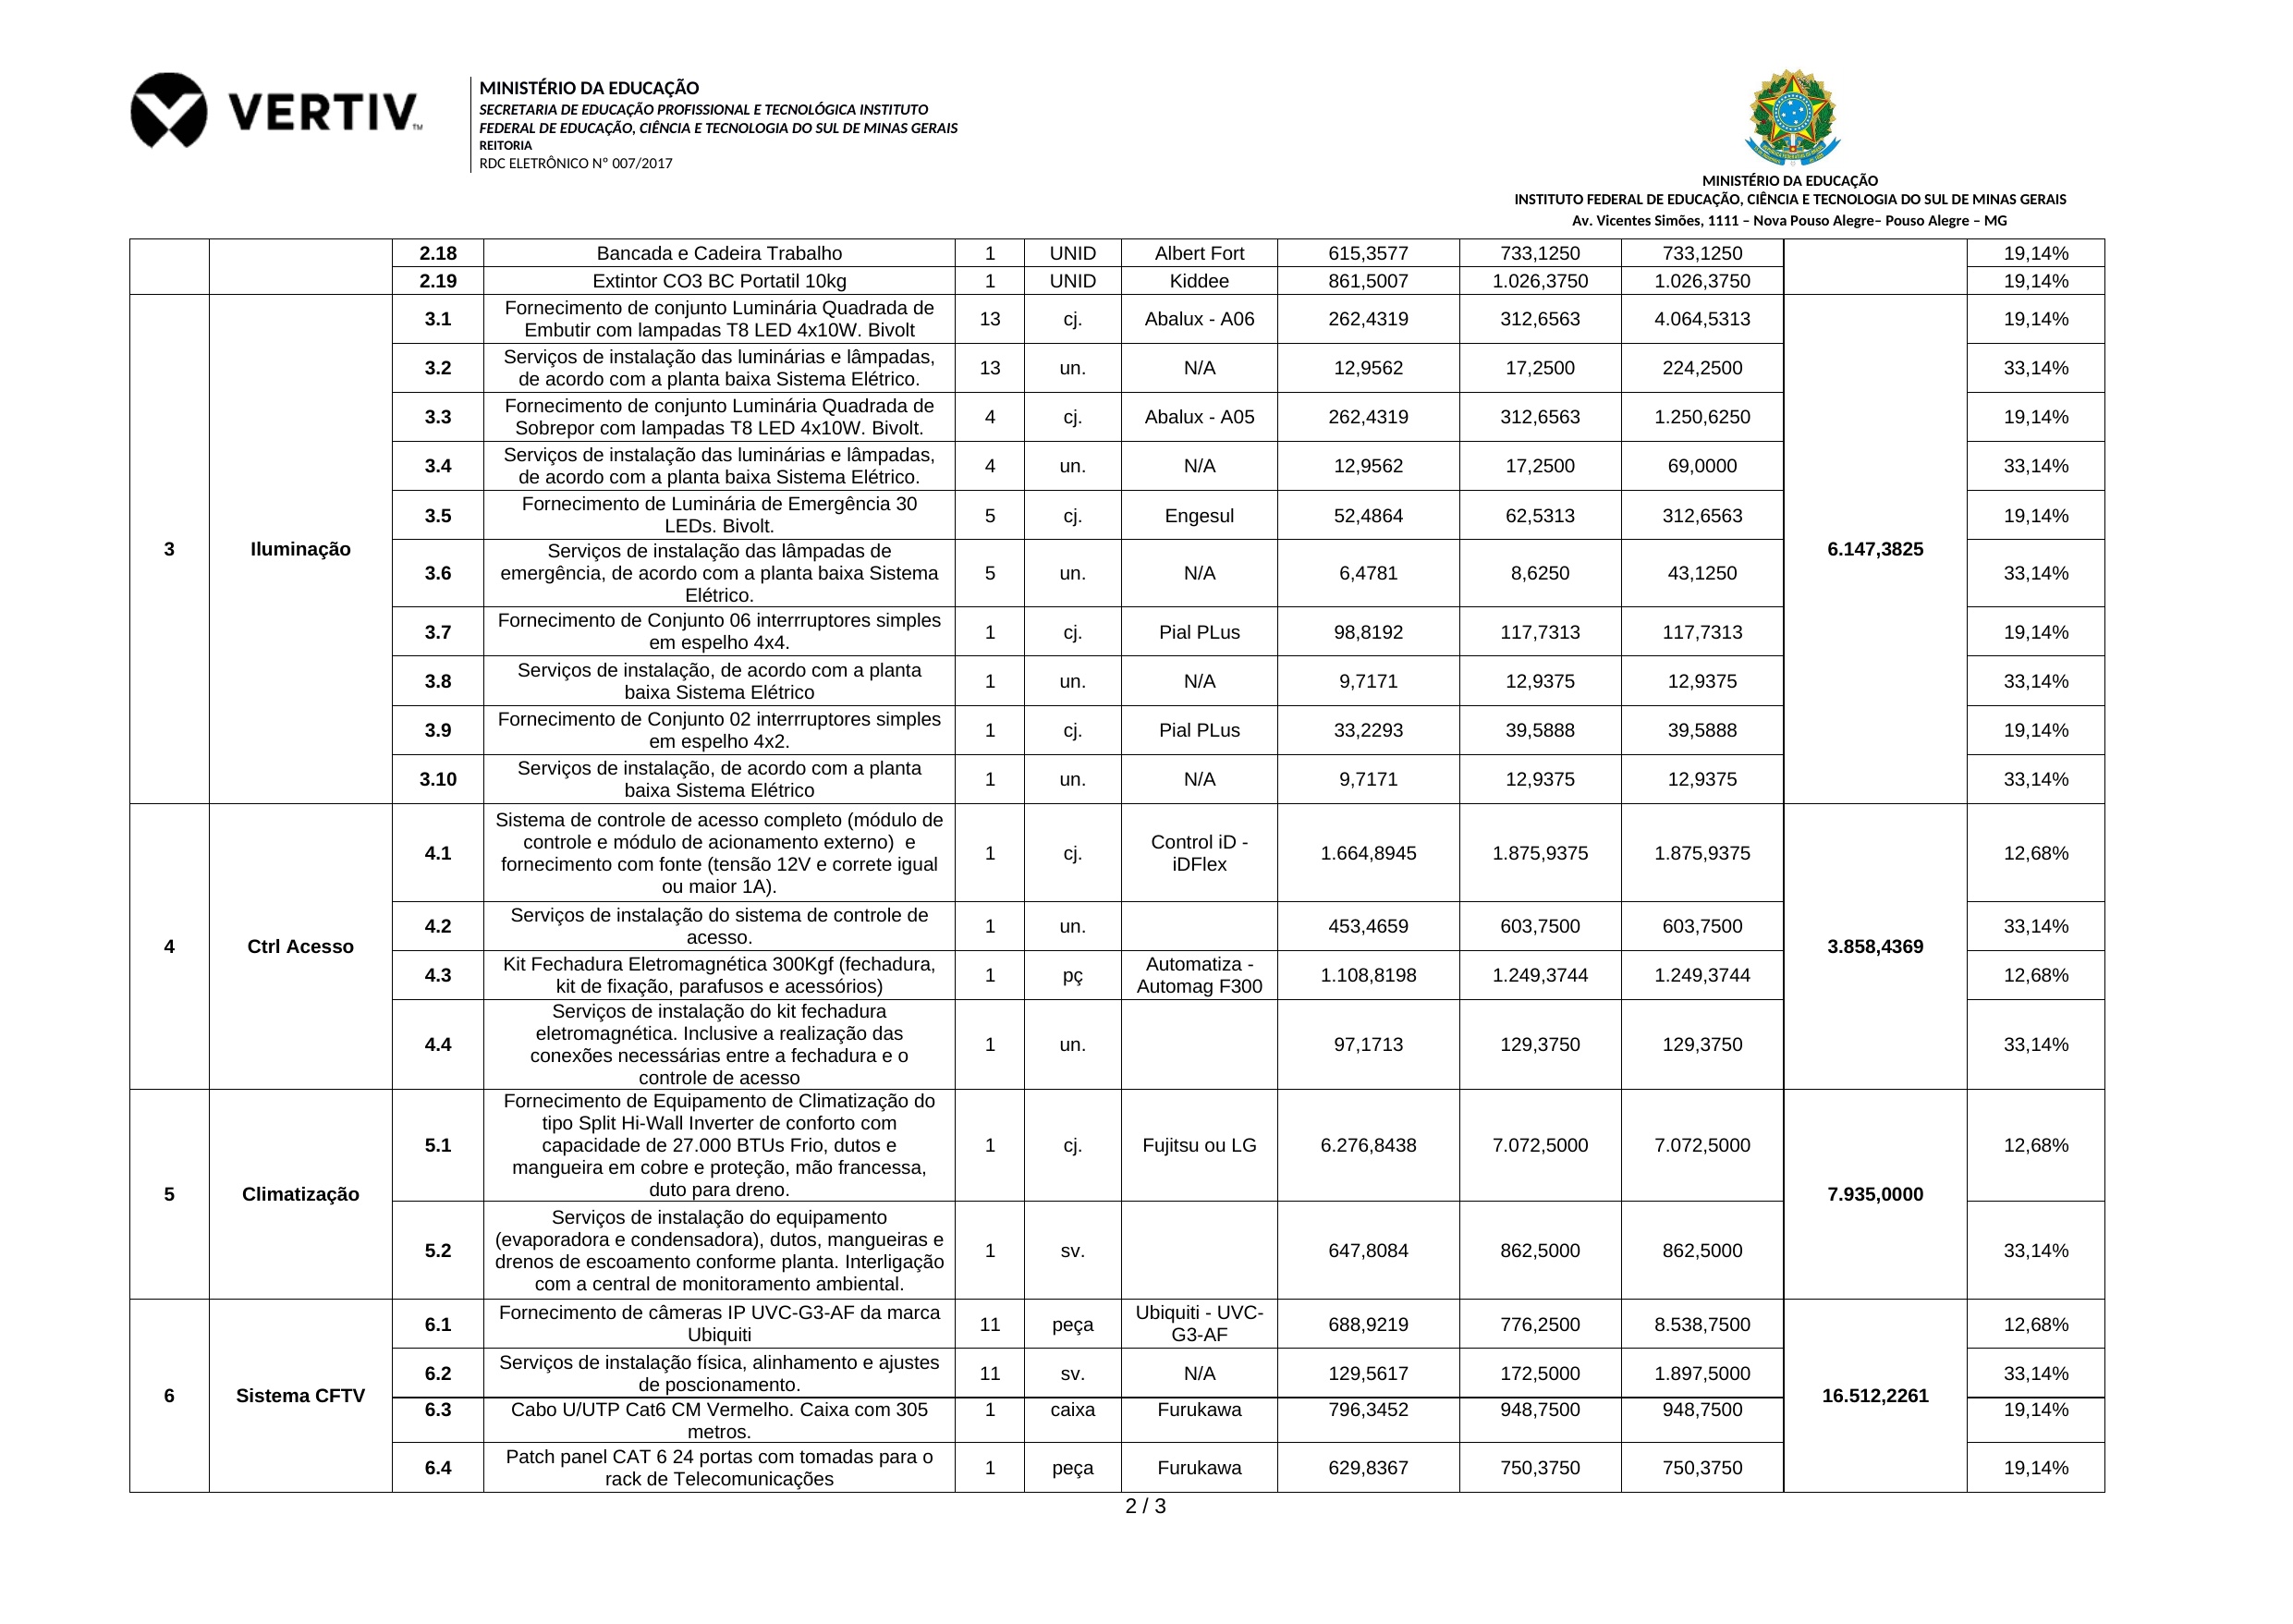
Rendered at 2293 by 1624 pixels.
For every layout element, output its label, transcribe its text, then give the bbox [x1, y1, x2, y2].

table_cell 1 [956, 1398, 1024, 1442]
table_cell 603,7500 [1460, 902, 1621, 950]
table_cell Albert Fort [1122, 239, 1277, 266]
table_cell 6 [130, 1300, 209, 1491]
table_cell 3.2 [393, 344, 483, 392]
table_cell 1 [956, 706, 1024, 754]
table_cell Serviços de instalação das lâmpadas de emergência, de acordo com a planta baixa Sistema Elétrico. [484, 540, 955, 606]
table_cell 1 [956, 1202, 1024, 1299]
table_cell Fornecimento de conjunto Luminária Quadrada de Sobrepor com lampadas T8 LED 4x10W. Bivolt. [484, 393, 955, 441]
table_cell 43,1250 [1622, 540, 1783, 606]
table_cell 33,14% [1968, 656, 2104, 704]
table_cell 1 [956, 607, 1024, 655]
table_cell un. [1025, 1000, 1121, 1089]
table_cell Kiddee [1122, 267, 1277, 294]
table_cell 5 [130, 1090, 209, 1299]
table_cell 4 [130, 804, 209, 1089]
table_cell 9,7171 [1278, 656, 1459, 704]
table_cell 19,14% [1968, 706, 2104, 754]
table_cell 1 [956, 755, 1024, 803]
table_cell Fornecimento de Conjunto 06 interrruptores simples em espelho 4x4. [484, 607, 955, 655]
table_cell 39,5888 [1622, 706, 1783, 754]
table_cell Sistema de controle de acesso completo (módulo de controle e módulo de acionamento externo) e fornecimento com fonte (tensão 12V e correte igual ou maior 1A). [484, 804, 955, 901]
table_cell 5.2 [393, 1202, 483, 1299]
table_cell 11 [956, 1349, 1024, 1397]
table_cell sv. [1025, 1202, 1121, 1299]
table_cell 9,7171 [1278, 755, 1459, 803]
table_cell un. [1025, 902, 1121, 950]
table_cell Abalux - A05 [1122, 393, 1277, 441]
table_cell Fornecimento de conjunto Luminária Quadrada de Embutir com lampadas T8 LED 4x10W. Bivolt [484, 295, 955, 343]
table_cell Control iD - iDFlex [1122, 804, 1277, 901]
table_cell cj. [1025, 491, 1121, 539]
table_cell Fornecimento de câmeras IP UVC-G3-AF da marca Ubiquiti [484, 1300, 955, 1348]
table_cell 862,5000 [1622, 1202, 1783, 1299]
table_cell cj. [1025, 1090, 1121, 1201]
table_cell 1 [956, 951, 1024, 999]
table_cell 17,2500 [1460, 344, 1621, 392]
table_cell 62,5313 [1460, 491, 1621, 539]
table_cell 33,14% [1968, 442, 2104, 490]
table_cell 5.1 [393, 1090, 483, 1201]
table_cell 224,2500 [1622, 344, 1783, 392]
table_cell 19,14% [1968, 267, 2104, 294]
table_cell 19,14% [1968, 491, 2104, 539]
table_cell 33,14% [1968, 902, 2104, 950]
table_cell un. [1025, 442, 1121, 490]
table_cell UNID [1025, 239, 1121, 266]
table_cell 1.875,9375 [1622, 804, 1783, 901]
table_cell 12,9375 [1622, 755, 1783, 803]
table_cell Furukawa [1122, 1398, 1277, 1442]
table_cell 1 [956, 902, 1024, 950]
table_cell 8.538,7500 [1622, 1300, 1783, 1348]
table_cell 129,3750 [1460, 1000, 1621, 1089]
table_cell 3.10 [393, 755, 483, 803]
table_cell 19,14% [1968, 607, 2104, 655]
table_cell 33,14% [1968, 755, 2104, 803]
table_cell 6.2 [393, 1349, 483, 1397]
table_cell 862,5000 [1460, 1202, 1621, 1299]
table_cell 4.4 [393, 1000, 483, 1089]
table_cell Iluminação [210, 295, 392, 803]
table_cell 5 [956, 540, 1024, 606]
table_cell 776,2500 [1460, 1300, 1621, 1348]
table_cell [1122, 1202, 1277, 1299]
table_cell 19,14% [1968, 1443, 2104, 1491]
table_cell 52,4864 [1278, 491, 1459, 539]
table_cell 3.8 [393, 656, 483, 704]
table_cell N/A [1122, 540, 1277, 606]
table_cell 1.250,6250 [1622, 393, 1783, 441]
table_cell Serviços de instalação das luminárias e lâmpadas, de acordo com a planta baixa Sistema Elétrico. [484, 442, 955, 490]
table_cell 39,5888 [1460, 706, 1621, 754]
table_cell 603,7500 [1622, 902, 1783, 950]
table_cell Kit Fechadura Eletromagnética 300Kgf (fechadura, kit de fixação, parafusos e acessórios) [484, 951, 955, 999]
table_cell 1.026,3750 [1622, 267, 1783, 294]
table_cell Ubiquiti - UVC-G3-AF [1122, 1300, 1277, 1348]
table_cell cj. [1025, 607, 1121, 655]
table_cell N/A [1122, 656, 1277, 704]
table_cell 33,14% [1968, 1349, 2104, 1397]
table_cell Serviços de instalação física, alinhamento e ajustes de poscionamento. [484, 1349, 955, 1397]
table_cell 1.249,3744 [1622, 951, 1783, 999]
table_cell 33,2293 [1278, 706, 1459, 754]
table_cell 16.512,2261 [1785, 1300, 1967, 1491]
table_cell 6,4781 [1278, 540, 1459, 606]
table_cell 12,68% [1968, 1300, 2104, 1348]
table_cell Extintor CO3 BC Portatil 10kg [484, 267, 955, 294]
table_cell 3.1 [393, 295, 483, 343]
table_cell 12,9562 [1278, 442, 1459, 490]
table_cell 12,68% [1968, 1090, 2104, 1201]
table_cell 6.3 [393, 1398, 483, 1442]
table_cell 7.935,0000 [1785, 1090, 1967, 1299]
table_cell caixa [1025, 1398, 1121, 1442]
table_cell 948,7500 [1460, 1398, 1621, 1442]
table_cell 6.4 [393, 1443, 483, 1491]
table_cell 2.18 [393, 239, 483, 266]
table_cell peça [1025, 1300, 1121, 1348]
table_cell Automatiza - Automag F300 [1122, 951, 1277, 999]
table_cell 4 [956, 442, 1024, 490]
table_cell 2.19 [393, 267, 483, 294]
table_cell N/A [1122, 344, 1277, 392]
table_cell 6.276,8438 [1278, 1090, 1459, 1201]
table_cell un. [1025, 344, 1121, 392]
table_cell 3.858,4369 [1785, 804, 1967, 1089]
table_cell Serviços de instalação do sistema de controle de acesso. [484, 902, 955, 950]
table_cell 1.108,8198 [1278, 951, 1459, 999]
table_cell Fujitsu ou LG [1122, 1090, 1277, 1201]
table_cell Pial PLus [1122, 706, 1277, 754]
table_cell 69,0000 [1622, 442, 1783, 490]
table_cell 312,6563 [1460, 393, 1621, 441]
table_cell Bancada e Cadeira Trabalho [484, 239, 955, 266]
table_cell sv. [1025, 1349, 1121, 1397]
table_cell Serviços de instalação, de acordo com a planta baixa Sistema Elétrico [484, 755, 955, 803]
table_cell Engesul [1122, 491, 1277, 539]
table_cell 12,9375 [1460, 656, 1621, 704]
table_cell 796,3452 [1278, 1398, 1459, 1442]
table_cell 6.147,3825 [1785, 295, 1967, 803]
table_cell 12,9375 [1622, 656, 1783, 704]
table_cell 117,7313 [1622, 607, 1783, 655]
table_cell 4.064,5313 [1622, 295, 1783, 343]
table_cell 262,4319 [1278, 393, 1459, 441]
table_cell 7.072,5000 [1460, 1090, 1621, 1201]
table_cell 12,68% [1968, 804, 2104, 901]
table_cell 3.4 [393, 442, 483, 490]
table_cell Furukawa [1122, 1443, 1277, 1491]
table_cell [1122, 902, 1277, 950]
table_cell 1.026,3750 [1460, 267, 1621, 294]
table_cell 4 [956, 393, 1024, 441]
table_cell peça [1025, 1443, 1121, 1491]
table_cell Pial PLus [1122, 607, 1277, 655]
table_cell un. [1025, 755, 1121, 803]
table_cell 3.9 [393, 706, 483, 754]
table_cell 3 [130, 295, 209, 803]
table_cell 733,1250 [1622, 239, 1783, 266]
table_cell Serviços de instalação do equipamento (evaporadora e condensadora), dutos, mangueiras e drenos de escoamento conforme planta. Interligação com a central de monitoramento ambiental. [484, 1202, 955, 1299]
picture [1741, 67, 1844, 168]
table_cell Sistema CFTV [210, 1300, 392, 1491]
table_cell 19,14% [1968, 1398, 2104, 1442]
table_cell 688,9219 [1278, 1300, 1459, 1348]
table_cell 33,14% [1968, 540, 2104, 606]
table_cell 5 [956, 491, 1024, 539]
table_cell Climatização [210, 1090, 392, 1299]
table_cell 129,5617 [1278, 1349, 1459, 1397]
table_cell 117,7313 [1460, 607, 1621, 655]
table_cell 4.1 [393, 804, 483, 901]
table_cell 19,14% [1968, 393, 2104, 441]
table_cell 19,14% [1968, 239, 2104, 266]
table_cell 3.5 [393, 491, 483, 539]
table_cell Serviços de instalação das luminárias e lâmpadas, de acordo com a planta baixa Sistema Elétrico. [484, 344, 955, 392]
table_cell N/A [1122, 755, 1277, 803]
table_cell Abalux - A06 [1122, 295, 1277, 343]
table_cell 3.7 [393, 607, 483, 655]
table_cell 3.3 [393, 393, 483, 441]
table_cell 8,6250 [1460, 540, 1621, 606]
picture [128, 70, 425, 151]
table_cell cj. [1025, 706, 1121, 754]
table_cell Cabo U/UTP Cat6 CM Vermelho. Caixa com 305 metros. [484, 1398, 955, 1442]
table_cell 1.875,9375 [1460, 804, 1621, 901]
table_cell 1 [956, 656, 1024, 704]
table_cell 17,2500 [1460, 442, 1621, 490]
table_cell 13 [956, 344, 1024, 392]
table_cell 1 [956, 239, 1024, 266]
table_cell 629,8367 [1278, 1443, 1459, 1491]
table_cell 262,4319 [1278, 295, 1459, 343]
table_cell 97,1713 [1278, 1000, 1459, 1089]
table_cell 1 [956, 804, 1024, 901]
table_cell un. [1025, 540, 1121, 606]
table_cell Patch panel CAT 6 24 portas com tomadas para o rack de Telecomunicações [484, 1443, 955, 1491]
table_cell 1 [956, 1000, 1024, 1089]
table_cell 12,68% [1968, 951, 2104, 999]
table_cell 733,1250 [1460, 239, 1621, 266]
table_cell 1 [956, 267, 1024, 294]
table_cell 1.249,3744 [1460, 951, 1621, 999]
table_cell 11 [956, 1300, 1024, 1348]
table_cell [1122, 1000, 1277, 1089]
table_cell 647,8084 [1278, 1202, 1459, 1299]
table_cell N/A [1122, 1349, 1277, 1397]
table_cell 3.6 [393, 540, 483, 606]
table_cell 948,7500 [1622, 1398, 1783, 1442]
table_cell UNID [1025, 267, 1121, 294]
table_cell 4.2 [393, 902, 483, 950]
table_cell 861,5007 [1278, 267, 1459, 294]
table_cell 33,14% [1968, 344, 2104, 392]
table_cell 615,3577 [1278, 239, 1459, 266]
table_cell 4.3 [393, 951, 483, 999]
table_cell 6.1 [393, 1300, 483, 1348]
table_cell 1 [956, 1443, 1024, 1491]
table_cell 19,14% [1968, 295, 2104, 343]
table_cell Serviços de instalação, de acordo com a planta baixa Sistema Elétrico [484, 656, 955, 704]
table_cell 312,6563 [1460, 295, 1621, 343]
table_cell 312,6563 [1622, 491, 1783, 539]
table_cell 33,14% [1968, 1202, 2104, 1299]
table_cell 33,14% [1968, 1000, 2104, 1089]
table_cell 98,8192 [1278, 607, 1459, 655]
table_cell 12,9562 [1278, 344, 1459, 392]
table_cell 7.072,5000 [1622, 1090, 1783, 1201]
table_cell 1.664,8945 [1278, 804, 1459, 901]
table_cell 750,3750 [1460, 1443, 1621, 1491]
table_cell cj. [1025, 393, 1121, 441]
table_cell 453,4659 [1278, 902, 1459, 950]
table_cell Ctrl Acesso [210, 804, 392, 1089]
table_cell 129,3750 [1622, 1000, 1783, 1089]
table_cell 1.897,5000 [1622, 1349, 1783, 1397]
table_cell 1 [956, 1090, 1024, 1201]
table_cell un. [1025, 656, 1121, 704]
table_cell pç [1025, 951, 1121, 999]
table_cell Fornecimento de Equipamento de Climatização do tipo Split Hi-Wall Inverter de conforto com capacidade de 27.000 BTUs Frio, dutos e mangueira em cobre e proteção, mão francessa, duto para dreno. [484, 1090, 955, 1201]
table_cell 750,3750 [1622, 1443, 1783, 1491]
table_cell 172,5000 [1460, 1349, 1621, 1397]
table_cell cj. [1025, 804, 1121, 901]
table_cell N/A [1122, 442, 1277, 490]
table_cell Fornecimento de Conjunto 02 interrruptores simples em espelho 4x2. [484, 706, 955, 754]
table_cell 12,9375 [1460, 755, 1621, 803]
table_cell Fornecimento de Luminária de Emergência 30 LEDs. Bivolt. [484, 491, 955, 539]
table_cell cj. [1025, 295, 1121, 343]
table_cell Serviços de instalação do kit fechadura eletromagnética. Inclusive a realização das conexões necessárias entre a fechadura e o controle de acesso [484, 1000, 955, 1089]
table_cell 13 [956, 295, 1024, 343]
